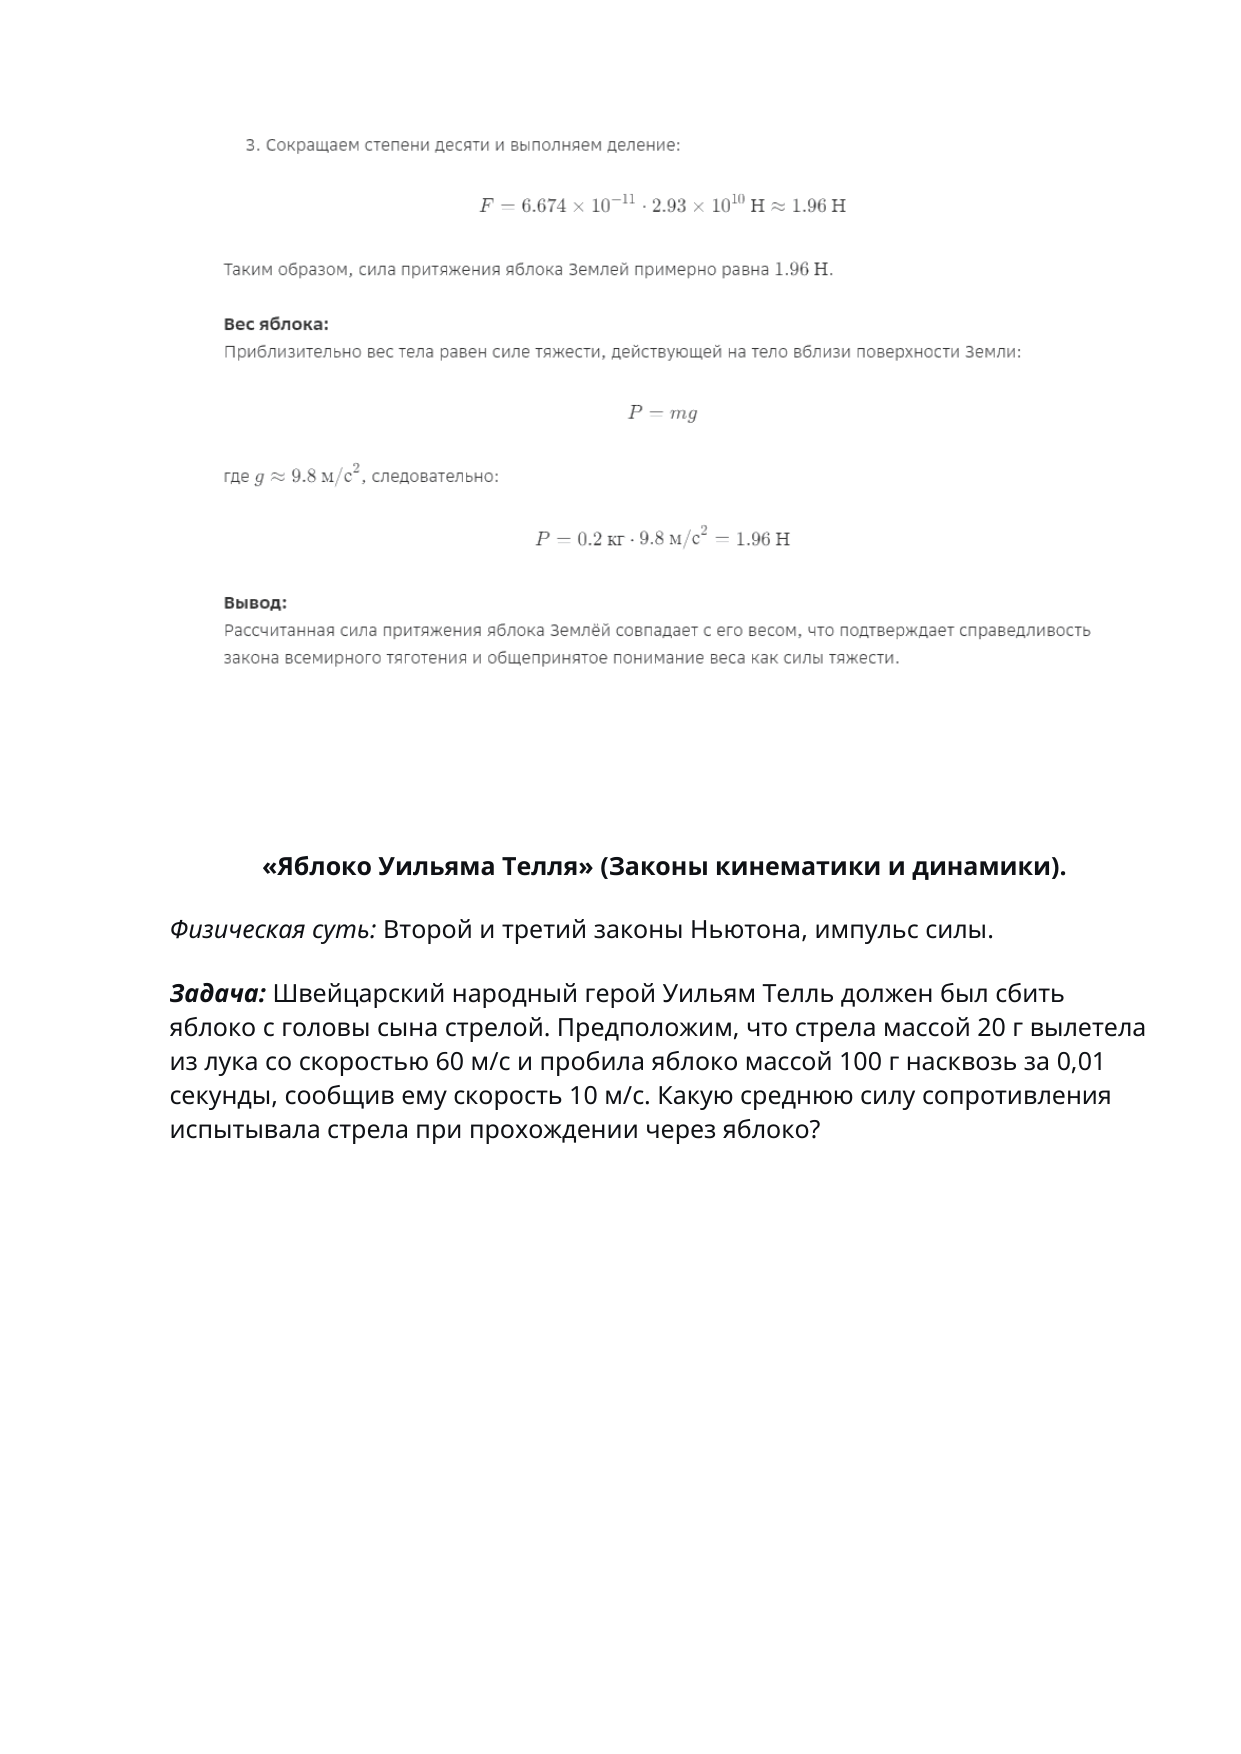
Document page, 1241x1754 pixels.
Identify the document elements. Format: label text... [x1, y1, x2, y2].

text Физическая суть: Второй и третий законы Ньютона, импульс силы. [169, 912, 1152, 946]
text «Яблоко Уильяма Телля» (Законы кинематики и динамики). [177, 849, 1152, 883]
picture [177, 118, 1152, 692]
text Задача: Швейцарский народный герой Уильям Телль должен был сбить яблоко с головы сына стрелой. Предположим, что стрела массой 20 г вылетела из лука со скоростью 60 м/с и пробила яблоко массой 100 г насквозь за 0,01 секунды, сообщив ему скорость 10 м/с. Какую среднюю силу сопротивления испытывала стрела при прохождении через яблоко? [169, 975, 1152, 1146]
